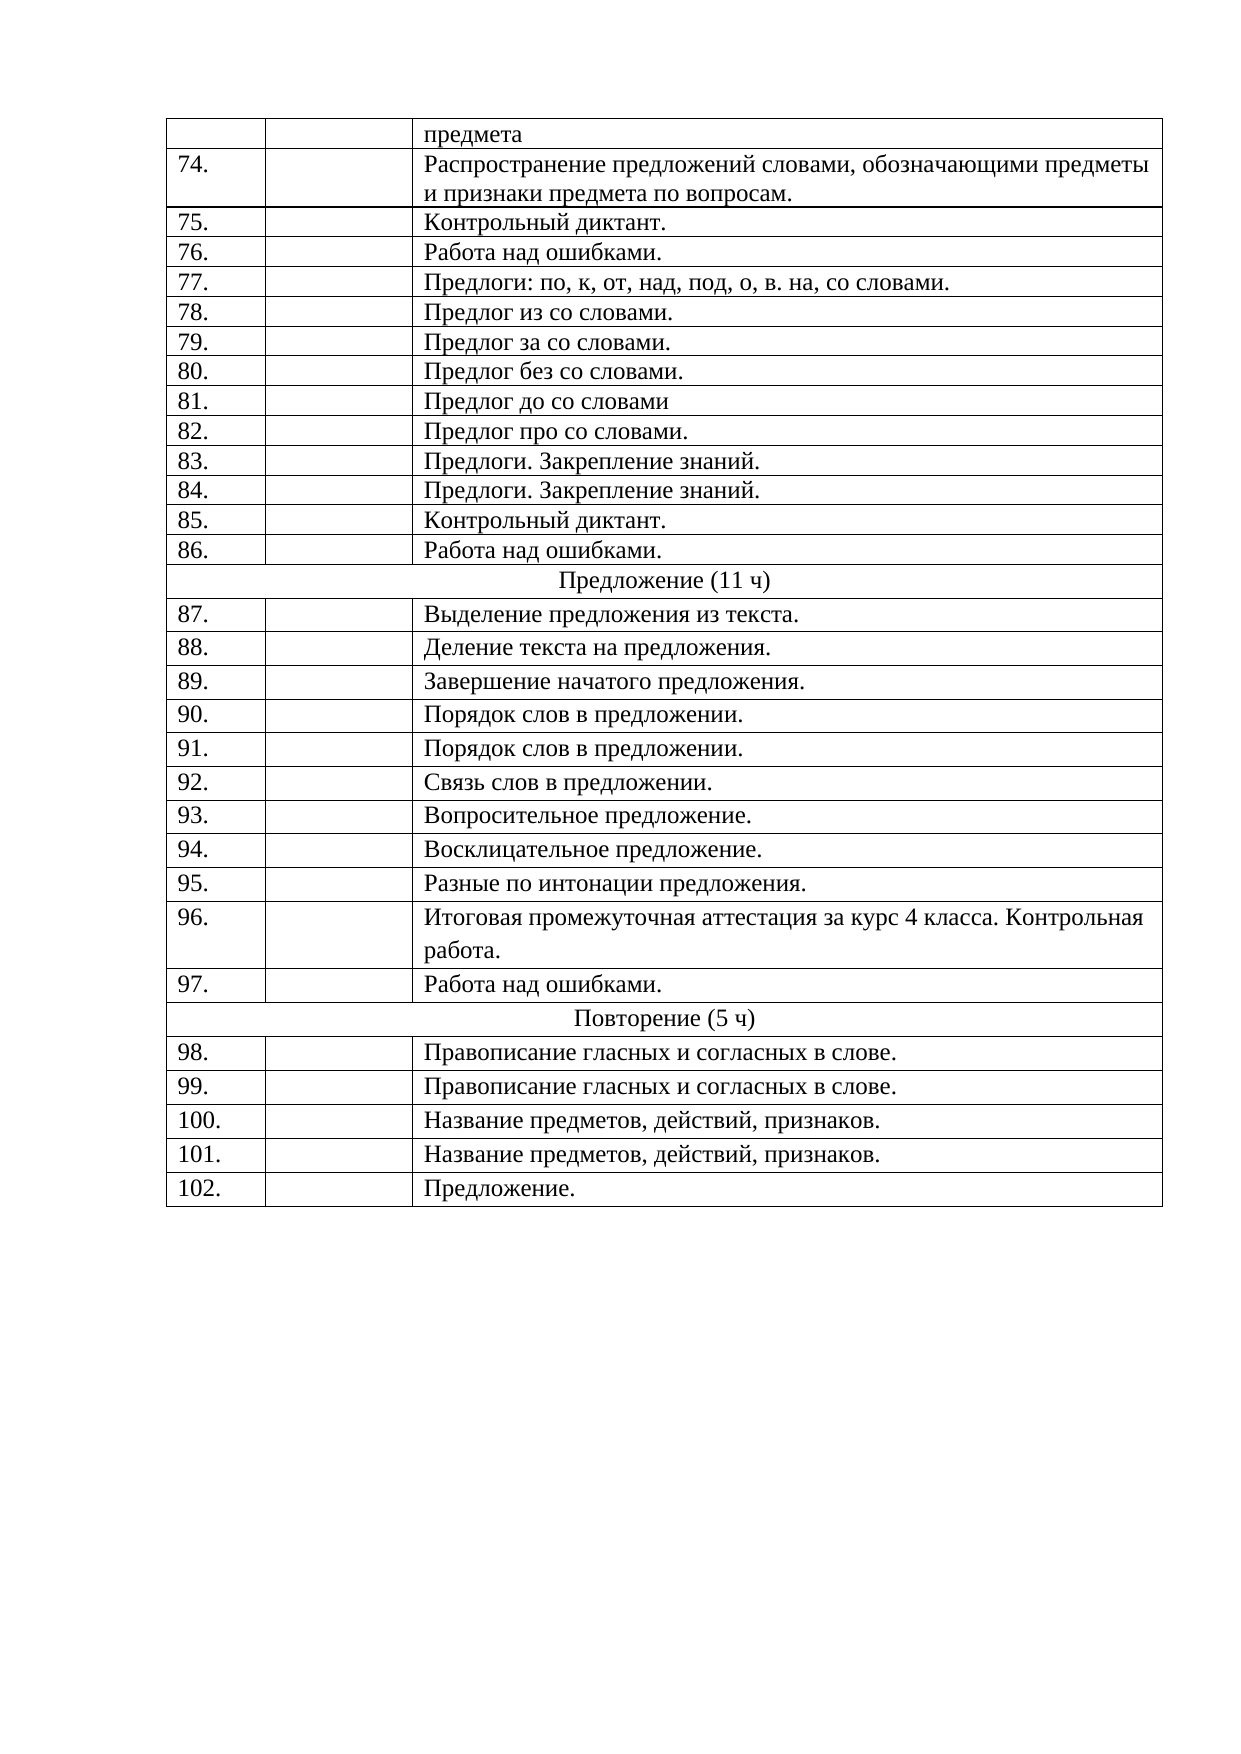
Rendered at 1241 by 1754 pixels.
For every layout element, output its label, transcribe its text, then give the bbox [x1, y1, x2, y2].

table_cell Правописание гласных и согласных в слове. [413, 1037, 1162, 1070]
table_cell Предлоги: по, к, от, над, под, о, в. на, со словами. [413, 267, 1162, 296]
table_cell [167, 416, 265, 445]
table_cell Название предметов, действий, признаков. [413, 1139, 1162, 1172]
table_cell Предлог из со словами. [413, 297, 1162, 326]
table_cell [167, 1139, 265, 1172]
table_cell [167, 1173, 265, 1206]
table_cell [167, 801, 265, 833]
table_cell [266, 208, 412, 236]
table_cell [266, 1139, 412, 1172]
table_cell Деление текста на предложения. [413, 632, 1162, 665]
table_cell Предлоги. Закрепление знаний. [413, 476, 1162, 504]
table_cell Распространение предложений словами, обозначающими предметы и признаки предмета по вопросам. [413, 149, 1162, 206]
table_cell [167, 969, 265, 1002]
table_cell Итоговая промежуточная аттестация за курс 4 класса. Контрольная работа. [413, 902, 1162, 968]
table_cell [266, 666, 412, 698]
table_cell Работа над ошибками. [413, 535, 1162, 564]
table_cell [167, 476, 265, 504]
table_cell [266, 1071, 412, 1104]
table_cell [266, 386, 412, 415]
table_cell [266, 834, 412, 867]
table_cell [167, 535, 265, 564]
table_cell [167, 1037, 265, 1070]
table_cell [167, 149, 265, 206]
table_cell Работа над ошибками. [413, 237, 1162, 266]
table_cell [266, 733, 412, 766]
table_cell Связь слов в предложении. [413, 767, 1162, 799]
table_cell [266, 767, 412, 799]
table_cell Предложение. [413, 1173, 1162, 1206]
table_cell [266, 237, 412, 266]
table_cell Работа над ошибками. [413, 969, 1162, 1002]
table_cell [167, 632, 265, 665]
table_cell [266, 416, 412, 445]
table_cell [266, 356, 412, 385]
table_cell [266, 535, 412, 564]
table_cell [167, 733, 265, 766]
table_cell [266, 700, 412, 732]
table_cell Контрольный диктант. [413, 208, 1162, 236]
table_cell [167, 767, 265, 799]
table_cell [266, 149, 412, 206]
table_cell [167, 1071, 265, 1104]
table_cell Вопросительное предложение. [413, 801, 1162, 833]
table_cell [167, 666, 265, 698]
table_cell [266, 476, 412, 504]
table_cell Завершение начатого предложения. [413, 666, 1162, 698]
table_cell [167, 386, 265, 415]
table_cell Порядок слов в предложении. [413, 700, 1162, 732]
table_cell [167, 267, 265, 296]
table_cell Предлог до со словами [413, 386, 1162, 415]
table_cell [167, 446, 265, 474]
table_cell [266, 632, 412, 665]
table_cell [167, 902, 265, 968]
table_cell [266, 297, 412, 326]
table_cell Предлоги. Закрепление знаний. [413, 446, 1162, 474]
table_cell Правописание гласных и согласных в слове. [413, 1071, 1162, 1104]
table_cell Порядок слов в предложении. [413, 733, 1162, 766]
table_cell [266, 1037, 412, 1070]
table_cell [266, 119, 412, 148]
table_cell Предлог без со словами. [413, 356, 1162, 385]
table_cell Повторение (5 ч) [167, 1003, 1162, 1036]
table_cell Выделение предложения из текста. [413, 599, 1162, 631]
table_cell [266, 446, 412, 474]
table_cell [167, 237, 265, 266]
table_cell [167, 834, 265, 867]
table_cell [167, 700, 265, 732]
table_cell Разные по интонации предложения. [413, 868, 1162, 901]
table_cell [266, 505, 412, 534]
table_cell [167, 327, 265, 355]
table_cell [167, 356, 265, 385]
table_cell [167, 119, 265, 148]
table_cell Контрольный диктант. [413, 505, 1162, 534]
table_cell [266, 599, 412, 631]
table_cell [167, 208, 265, 236]
table_cell Предложение (11 ч) [167, 565, 1162, 598]
table_cell [167, 505, 265, 534]
table_cell [167, 599, 265, 631]
table_cell Предлог про со словами. [413, 416, 1162, 445]
table_cell [266, 267, 412, 296]
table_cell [413, 119, 1162, 148]
table_cell [266, 902, 412, 968]
table_cell [266, 969, 412, 1002]
table_cell [167, 868, 265, 901]
table_cell [266, 868, 412, 901]
table_cell Предлог за со словами. [413, 327, 1162, 355]
table_cell [167, 1105, 265, 1138]
table_cell [266, 327, 412, 355]
table_cell [167, 297, 265, 326]
table_cell [266, 801, 412, 833]
table_cell [266, 1173, 412, 1206]
table_cell Восклицательное предложение. [413, 834, 1162, 867]
table_cell Название предметов, действий, признаков. [413, 1105, 1162, 1138]
table_cell [266, 1105, 412, 1138]
